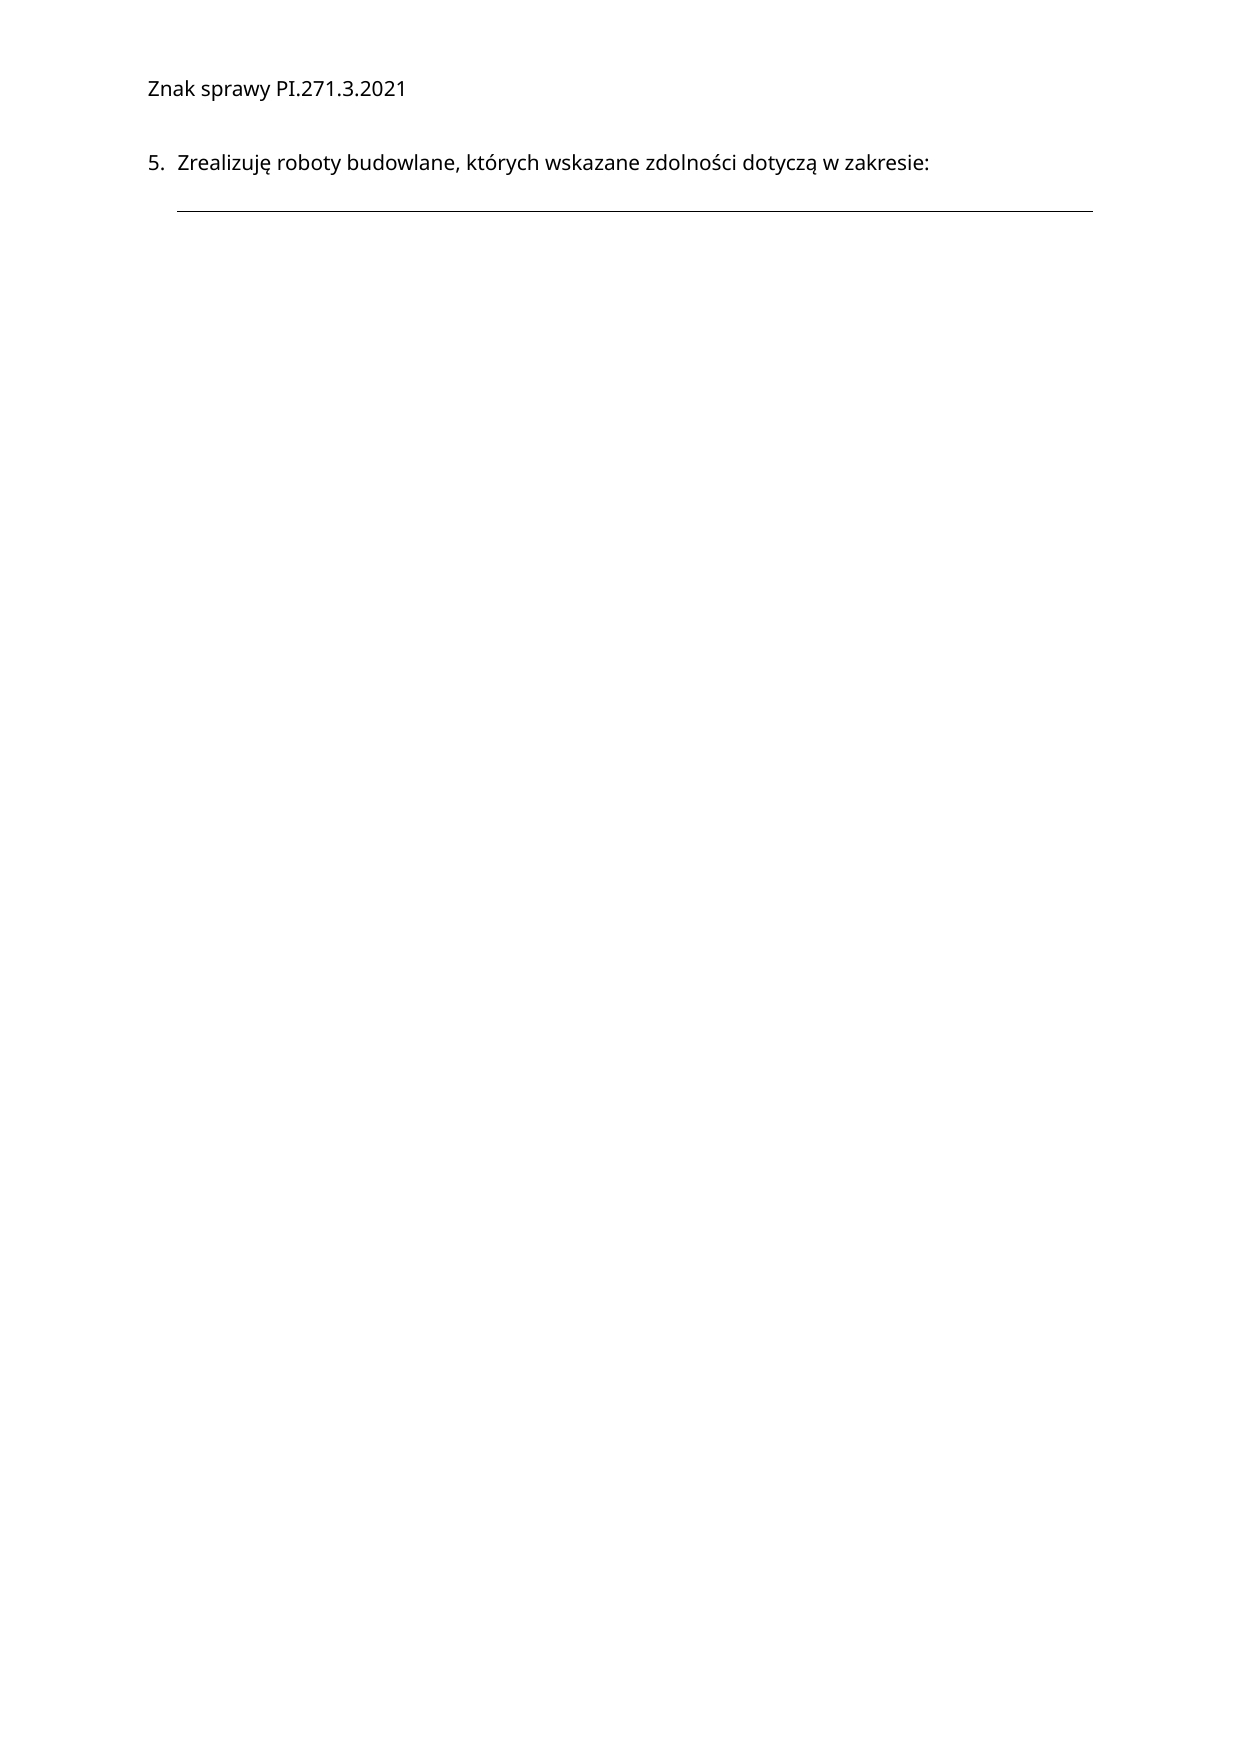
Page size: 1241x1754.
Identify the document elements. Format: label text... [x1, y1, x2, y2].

list Zrealizuję roboty budowlane, których wskazane zdolności dotyczą w zakresie: [148, 148, 1093, 176]
